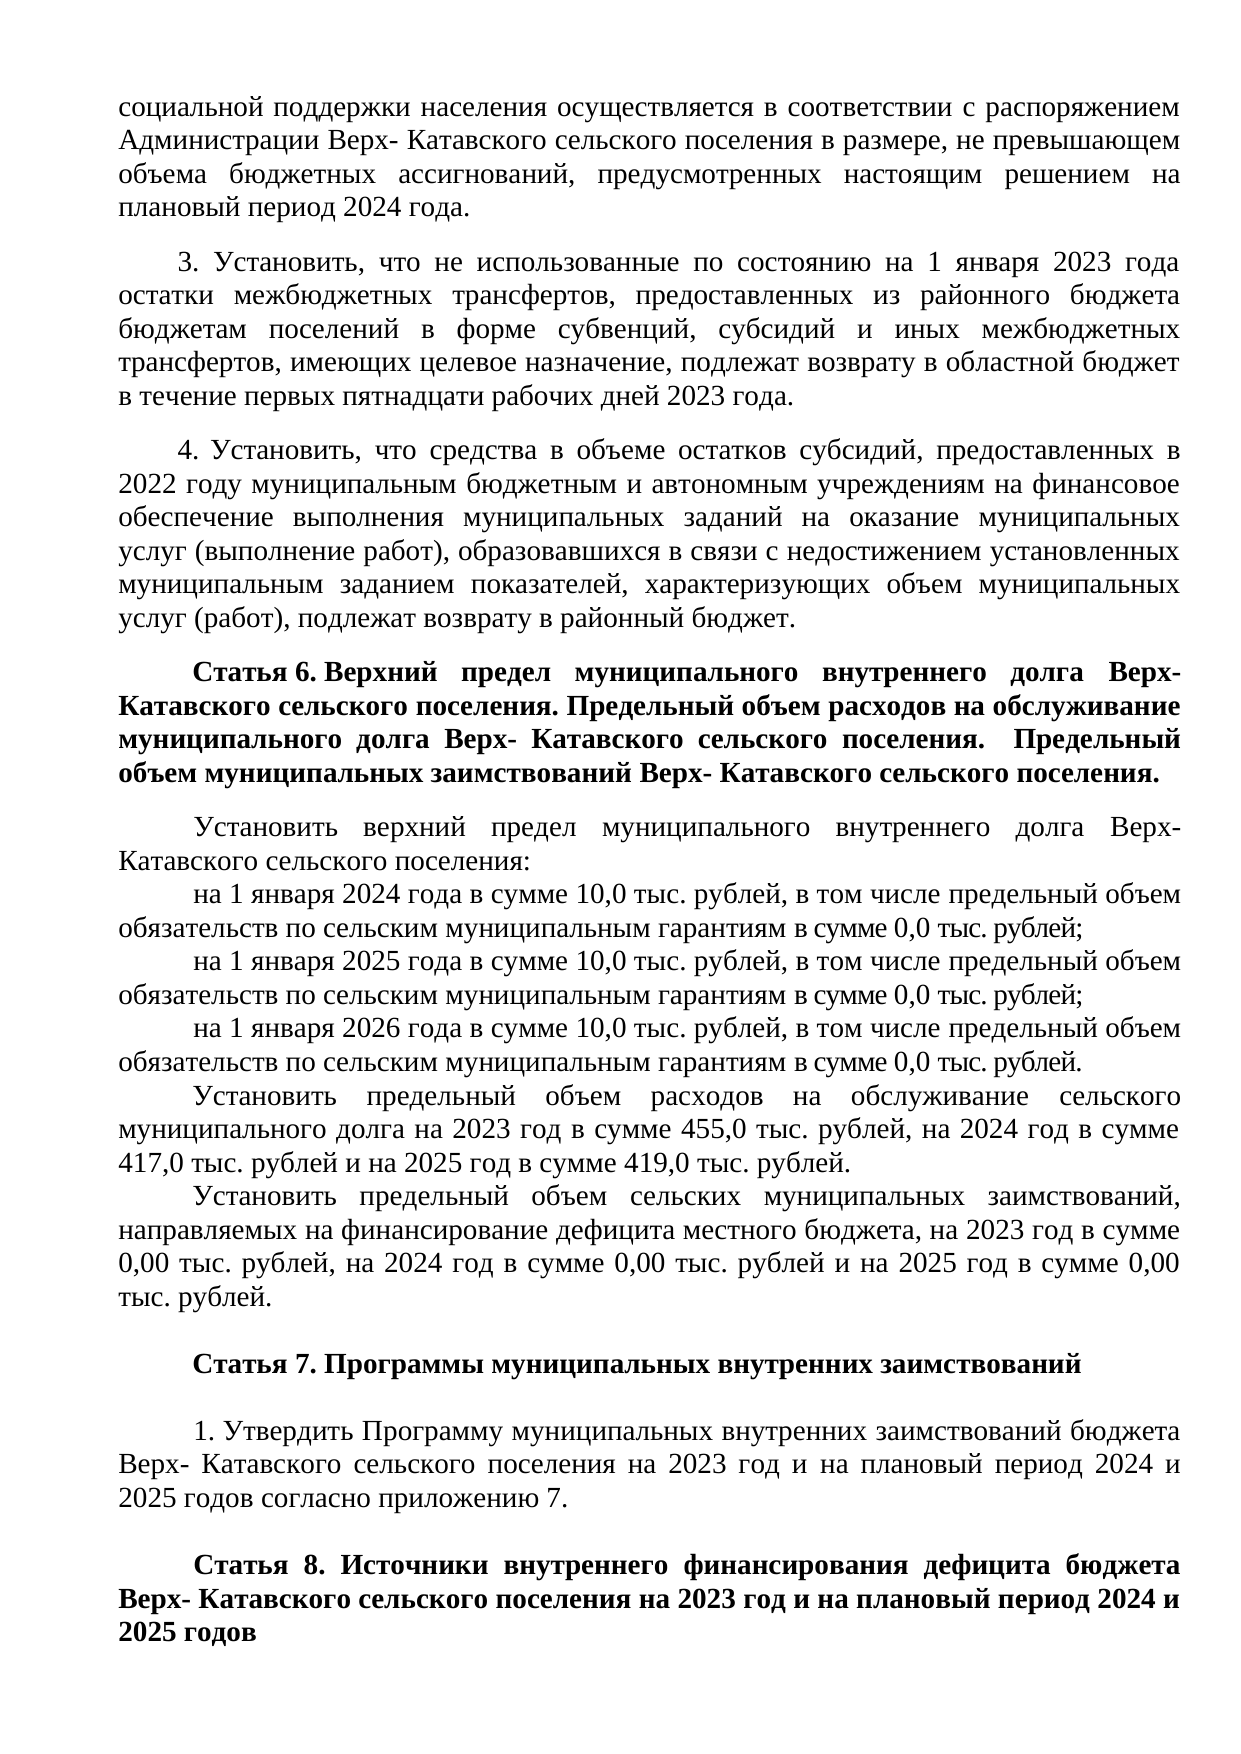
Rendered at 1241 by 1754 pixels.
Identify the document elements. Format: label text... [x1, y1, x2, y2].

text 1. Утвердить Программу муниципальных внутренних заимствований бюджета Верх- Катавского сельского поселения на 2023 год и на плановый период 2024 и 2025 годов согласно приложению 7. [118, 1413, 1181, 1514]
text Установить предельный объем сельских муниципальных заимствований, направляемых на финансирование дефицита местного бюджета, на 2023 год в сумме 0,00 тыс. рублей, на 2024 год в сумме 0,00 тыс. рублей и на 2025 год в сумме 0,00 тыс. рублей. [118, 1178, 1181, 1312]
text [118, 89, 1181, 223]
text Установить верхний предел муниципального внутреннего долга Верх- Катавского сельского поселения: [118, 809, 1181, 876]
text 4. Установить, что средства в объеме остатков субсидий, предоставленных в 2022 году муниципальным бюджетным и автономным учреждениям на финансовое обеспечение выполнения муниципальных заданий на оказание муниципальных услуг (выполнение работ), образовавшихся в связи с недостижением установленных муниципальным заданием показателей, характеризующих объем муниципальных услуг (работ), подлежат возврату в районный бюджет. [118, 432, 1181, 633]
text Статья 7. Программы муниципальных внутренних заимствований [118, 1346, 1181, 1379]
text на 1 января 2024 года в сумме 10,0 тыс. рублей, в том числе предельный объем обязательств по сельским муниципальным гарантиям в сумме 0,0 тыс. рублей; [118, 876, 1181, 943]
text Статья 6. Верхний предел муниципального внутреннего долга Верх- Катавского сельского поселения. Предельный объем расходов на обслуживание муниципального долга Верх- Катавского сельского поселения. Предельный объем муниципальных заимствований Верх- Катавского сельского поселения. [118, 654, 1181, 788]
text Статья 8. Источники внутреннего финансирования дефицита бюджета Верх- Катавского сельского поселения на 2023 год и на плановый период 2024 и 2025 годов [118, 1547, 1181, 1648]
text на 1 января 2026 года в сумме 10,0 тыс. рублей, в том числе предельный объем обязательств по сельским муниципальным гарантиям в сумме 0,0 тыс. рублей. [118, 1011, 1181, 1078]
text на 1 января 2025 года в сумме 10,0 тыс. рублей, в том числе предельный объем обязательств по сельским муниципальным гарантиям в сумме 0,0 тыс. рублей; [118, 943, 1181, 1011]
text 3. Установить, что не использованные по состоянию на 1 января 2023 года остатки межбюджетных трансфертов, предоставленных из районного бюджета бюджетам поселений в форме субвенций, субсидий и иных межбюджетных трансфертов, имеющих целевое назначение, подлежат возврату в областной бюджет в течение первых пятнадцати рабочих дней 2023 года. [118, 244, 1181, 411]
text Установить предельный объем расходов на обслуживание сельского муниципального долга на 2023 год в сумме 455,0 тыс. рублей, на 2024 год в сумме 417,0 тыс. рублей и на 2025 год в сумме 419,0 тыс. рублей. [118, 1078, 1181, 1178]
